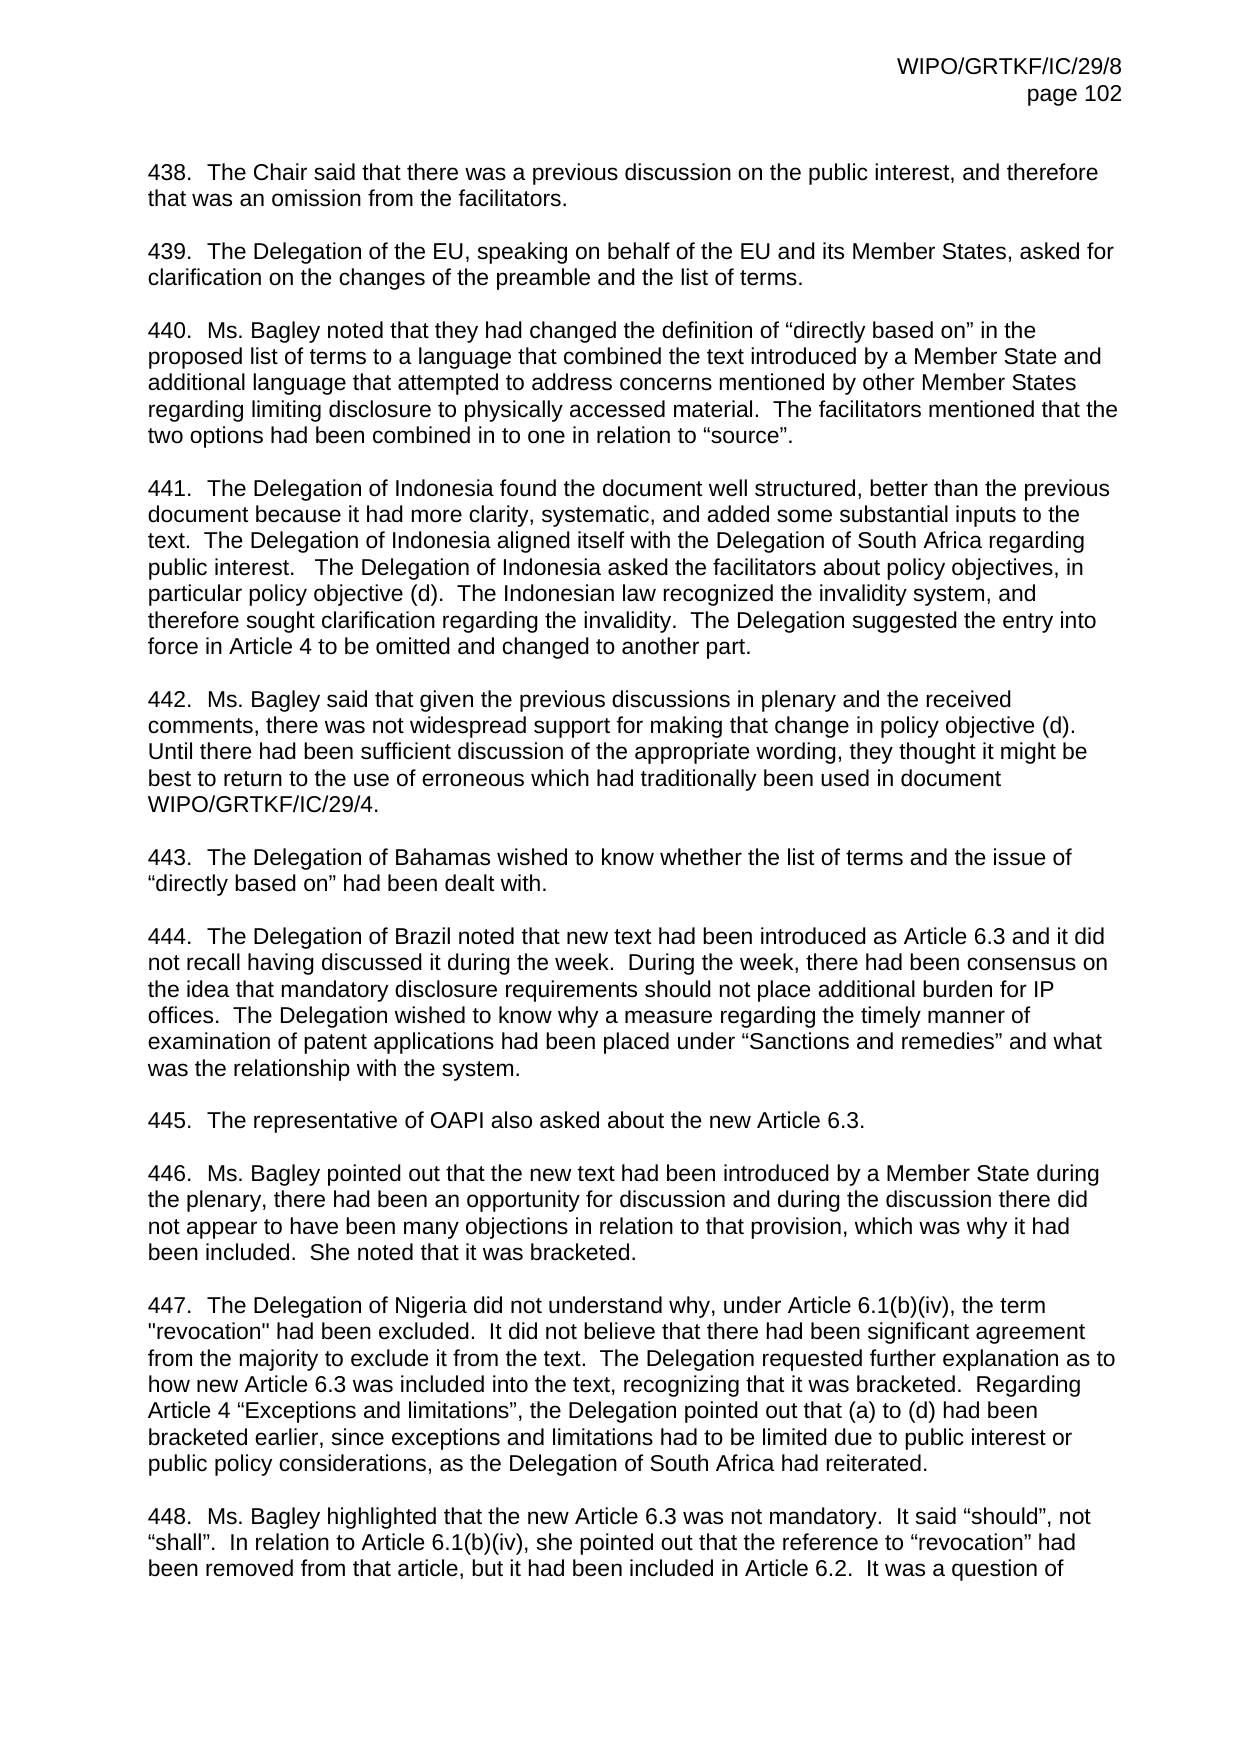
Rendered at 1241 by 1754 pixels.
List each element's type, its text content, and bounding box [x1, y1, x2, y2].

list Ms. Bagley pointed out that the new text had been introduced by a Member State during the plenary, there had been an opportunity for discussion and during the discussion there did not appear to have been many objections in relation to that provision, which was why it had been included. She noted that it was bracketed. [148, 1160, 1122, 1265]
list The representative of OAPI also asked about the new Article 6.3. [148, 1107, 1122, 1134]
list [148, 1503, 1122, 1582]
list The Delegation of Brazil noted that new text had been introduced as Article 6.3 and it did not recall having discussed it during the week. During the week, there had been consensus on the idea that mandatory disclosure requirements should not place additional burden for IP offices. The Delegation wished to know why a measure regarding the timely manner of examination of patent applications had been placed under “Sanctions and remedies” and what was the relationship with the system. [148, 923, 1122, 1081]
list The Delegation of Indonesia found the document well structured, better than the previous document because it had more clarity, systematic, and added some substantial inputs to the text. The Delegation of Indonesia aligned itself with the Delegation of South Africa regarding public interest. The Delegation of Indonesia asked the facilitators about policy objectives, in particular policy objective (d). The Indonesian law recognized the invalidity system, and therefore sought clarification regarding the invalidity. The Delegation suggested the entry into force in Article 4 to be omitted and changed to another part. [148, 475, 1122, 659]
list The Delegation of Nigeria did not understand why, under Article 6.1(b)(iv), the term "revocation" had been excluded. It did not believe that there had been significant agreement from the majority to exclude it from the text. The Delegation requested further explanation as to how new Article 6.3 was included into the text, recognizing that it was bracketed. Regarding Article 4 “Exceptions and limitations”, the Delegation pointed out that (a) to (d) had been bracketed earlier, since exceptions and limitations had to be limited due to public interest or public policy considerations, as the Delegation of South Africa had reiterated. [148, 1292, 1122, 1476]
list Ms. Bagley noted that they had changed the definition of “directly based on” in the proposed list of terms to a language that combined the text introduced by a Member State and additional language that attempted to address concerns mentioned by other Member States regarding limiting disclosure to physically accessed material. The facilitators mentioned that the two options had been combined in to one in relation to “source”. [148, 317, 1122, 448]
list The Delegation of the EU, speaking on behalf of the EU and its Member States, asked for clarification on the changes of the preamble and the list of terms. [148, 238, 1122, 290]
list The Chair said that there was a previous discussion on the public interest, and therefore that was an omission from the facilitators. [148, 158, 1122, 211]
list Ms. Bagley said that given the previous discussions in plenary and the received comments, there was not widespread support for making that change in policy objective (d). Until there had been sufficient discussion of the appropriate wording, they thought it might be best to return to the use of erroneous which had traditionally been used in document WIPO/GRTKF/IC/29/4. [148, 686, 1122, 817]
list The Delegation of Bahamas wished to know whether the list of terms and the issue of “directly based on” had been dealt with. [148, 844, 1122, 896]
